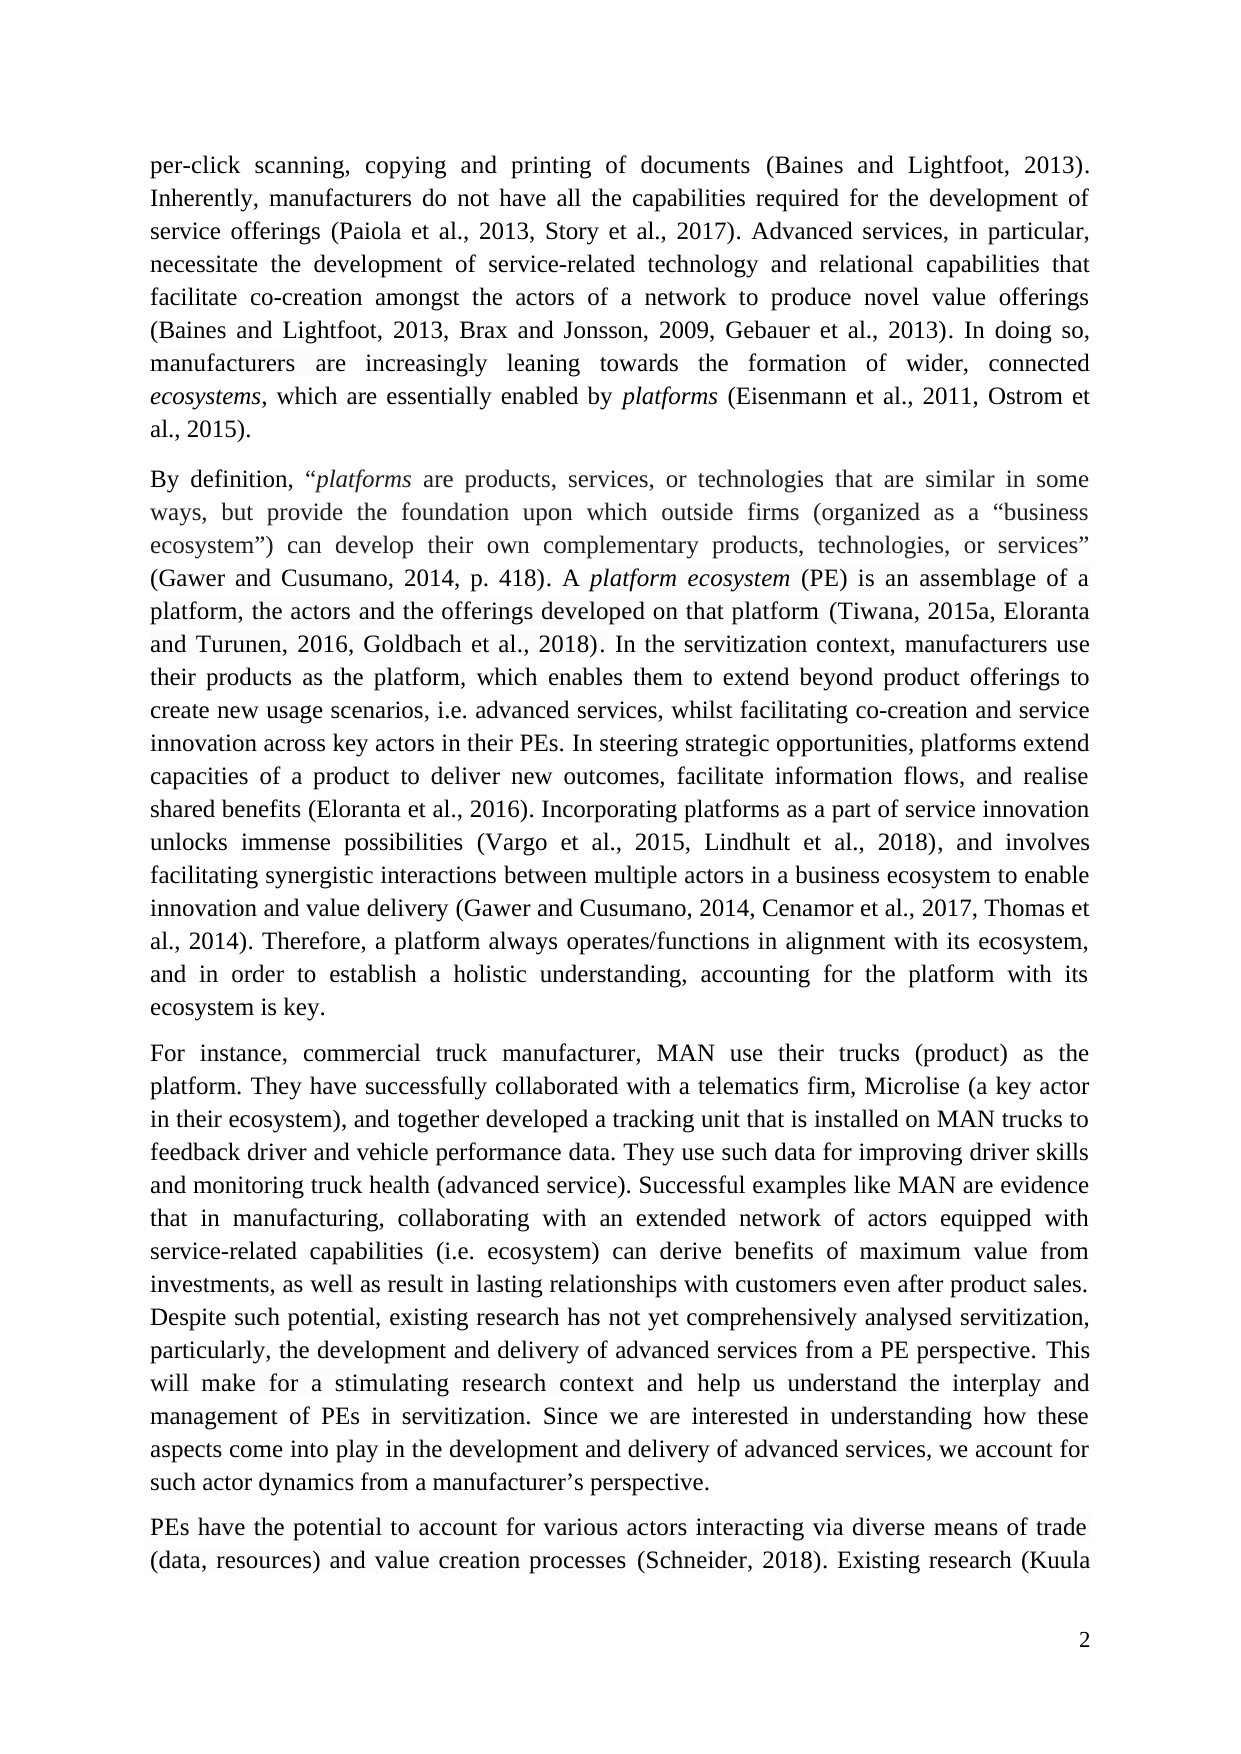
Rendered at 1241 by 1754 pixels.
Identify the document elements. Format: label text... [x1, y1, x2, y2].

text By definition, “platforms are products, services, or technologies that are similar in some ways, but provide the foundation upon which outside firms (organized as a “business ecosystem”) can develop their own complementary products, technologies, or services” (Gawer and Cusumano, 2014, p. 418). A platform ecosystem (PE) is an assemblage of a platform, the actors and the offerings developed on that platform (Tiwana, 2015a, Eloranta and Turunen, 2016, Goldbach et al., 2018). In the servitization context, manufacturers use their products as the platform, which enables them to extend beyond product offerings to create new usage scenarios, i.e. advanced services, whilst facilitating co-creation and service innovation across key actors in their PEs. In steering strategic opportunities, platforms extend capacities of a product to deliver new outcomes, facilitate information flows, and realise shared benefits (Eloranta et al., 2016). Incorporating platforms as a part of service innovation unlocks immense possibilities (Vargo et al., 2015, Lindhult et al., 2018), and involves facilitating synergistic interactions between multiple actors in a business ecosystem to enable innovation and value delivery (Gawer and Cusumano, 2014, Cenamor et al., 2017, Thomas et al., 2014). Therefore, a platform always operates/functions in alignment with its ecosystem, and in order to establish a holistic understanding, accounting for the platform with its ecosystem is key. [150, 790, 1090, 1021]
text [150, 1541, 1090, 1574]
text For instance, commercial truck manufacturer, MAN use their trucks (product) as the platform. They have successfully collaborated with a telematics firm, Microlise (a key actor in their ecosystem), and together developed a tracking unit that is installed on MAN trucks to feedback driver and vehicle performance data. They use such data for improving driver skills and monitoring truck health (advanced service). Successful examples like MAN are evidence that in manufacturing, collaborating with an extended network of actors equipped with service-related capabilities (i.e. ecosystem) can derive benefits of maximum value from investments, as well as result in lasting relationships with customers even after product sales. Despite such potential, existing research has not yet comprehensively analysed servitization, particularly, the development and delivery of advanced services from a PE perspective. This will make for a stimulating research context and help us understand the interplay and management of PEs in servitization. Since we are interested in understanding how these aspects come into play in the development and delivery of advanced services, we account for such actor dynamics from a manufacturer’s perspective. [150, 1099, 1090, 1496]
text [150, 150, 1090, 348]
